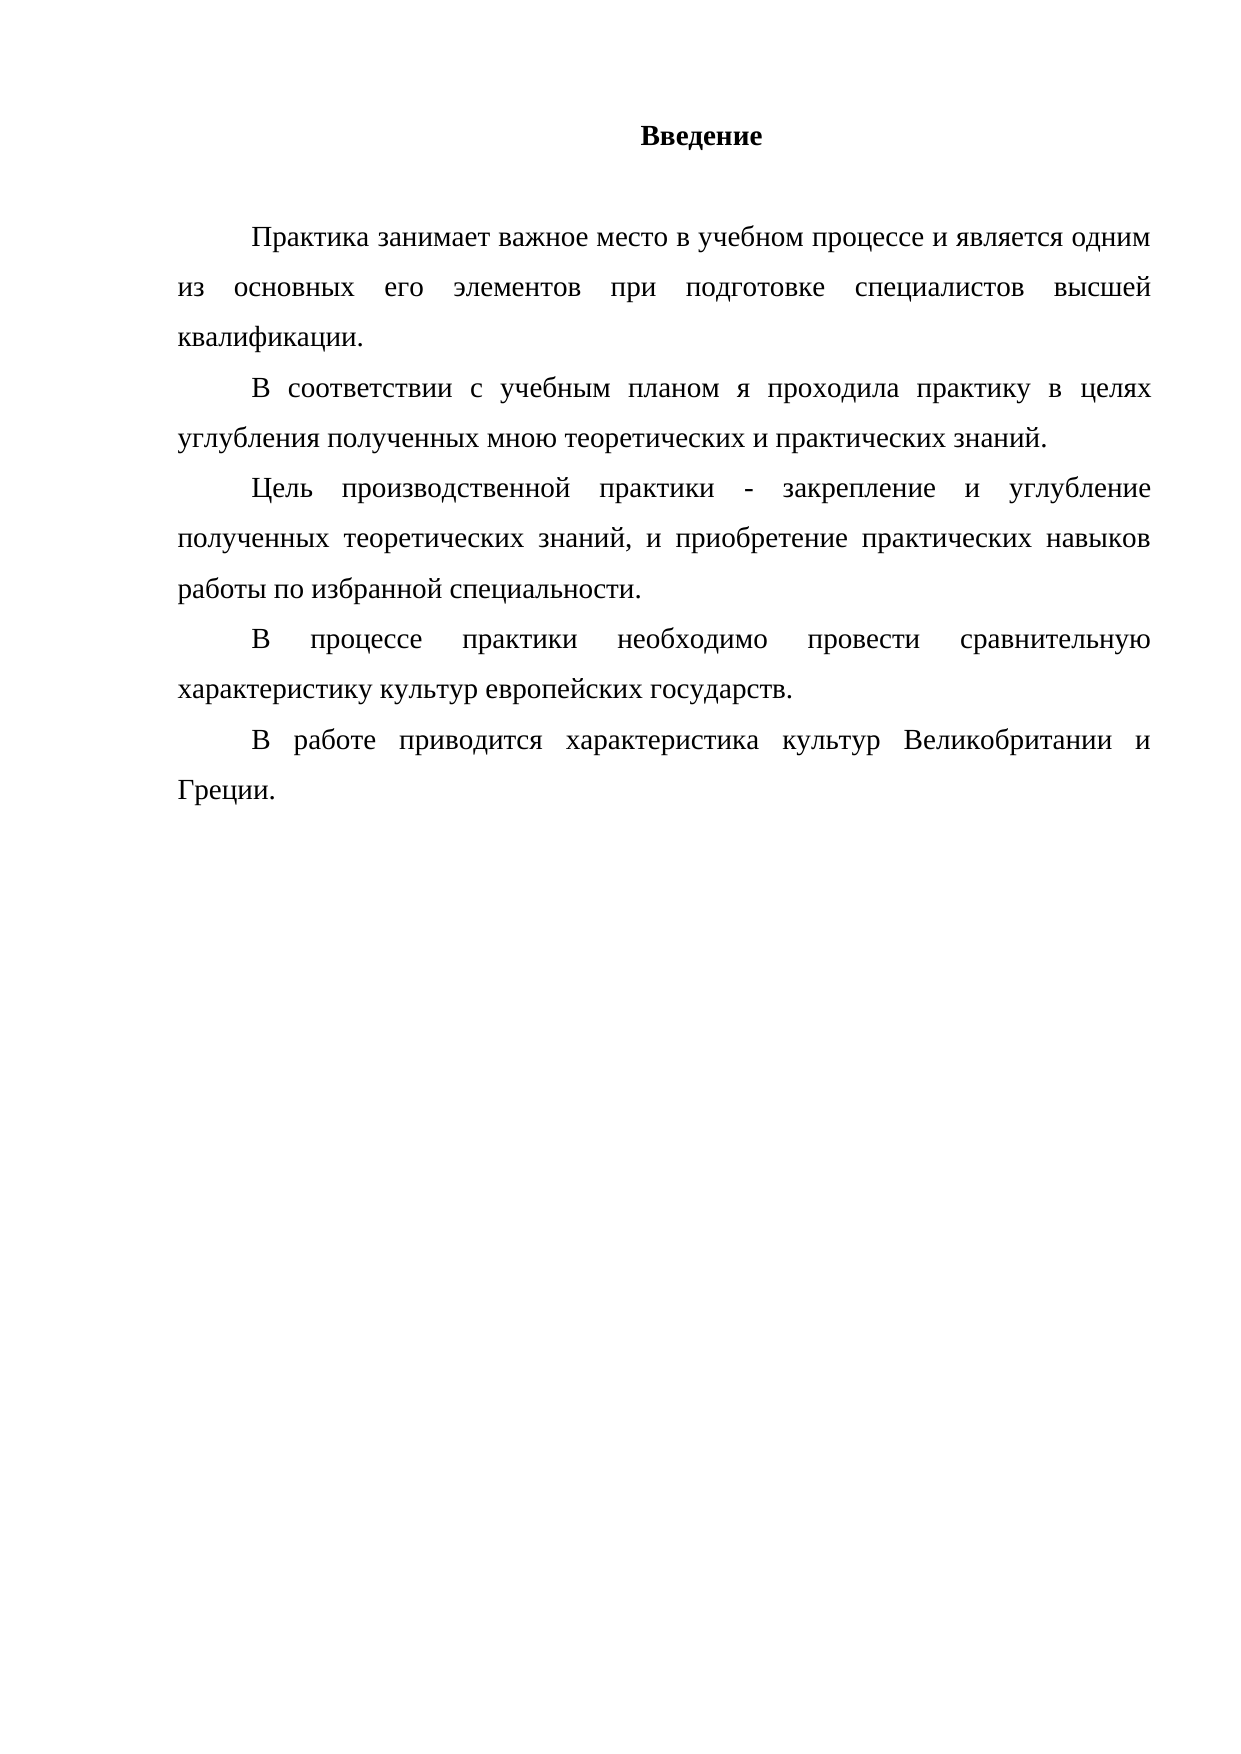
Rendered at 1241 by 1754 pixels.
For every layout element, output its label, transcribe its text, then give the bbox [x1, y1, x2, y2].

text В работе приводится характеристика культур Великобритании и Греции. [177, 722, 1152, 806]
text Цель производственной практики - закрепление и углубление полученных теоретических знаний, и приобретение практических навыков работы по избранной специальности. [177, 470, 1152, 604]
text Практика занимает важное место в учебном процессе и является одним из основных его элементов при подготовке специалистов высшей квалификации. [177, 219, 1152, 353]
text В процессе практики необходимо провести сравнительную характеристику культур европейских государств. [177, 621, 1152, 705]
subtitle Введение [177, 118, 1152, 152]
text В соответствии с учебным планом я проходила практику в целях углубления полученных мною теоретических и практических знаний. [177, 370, 1152, 453]
